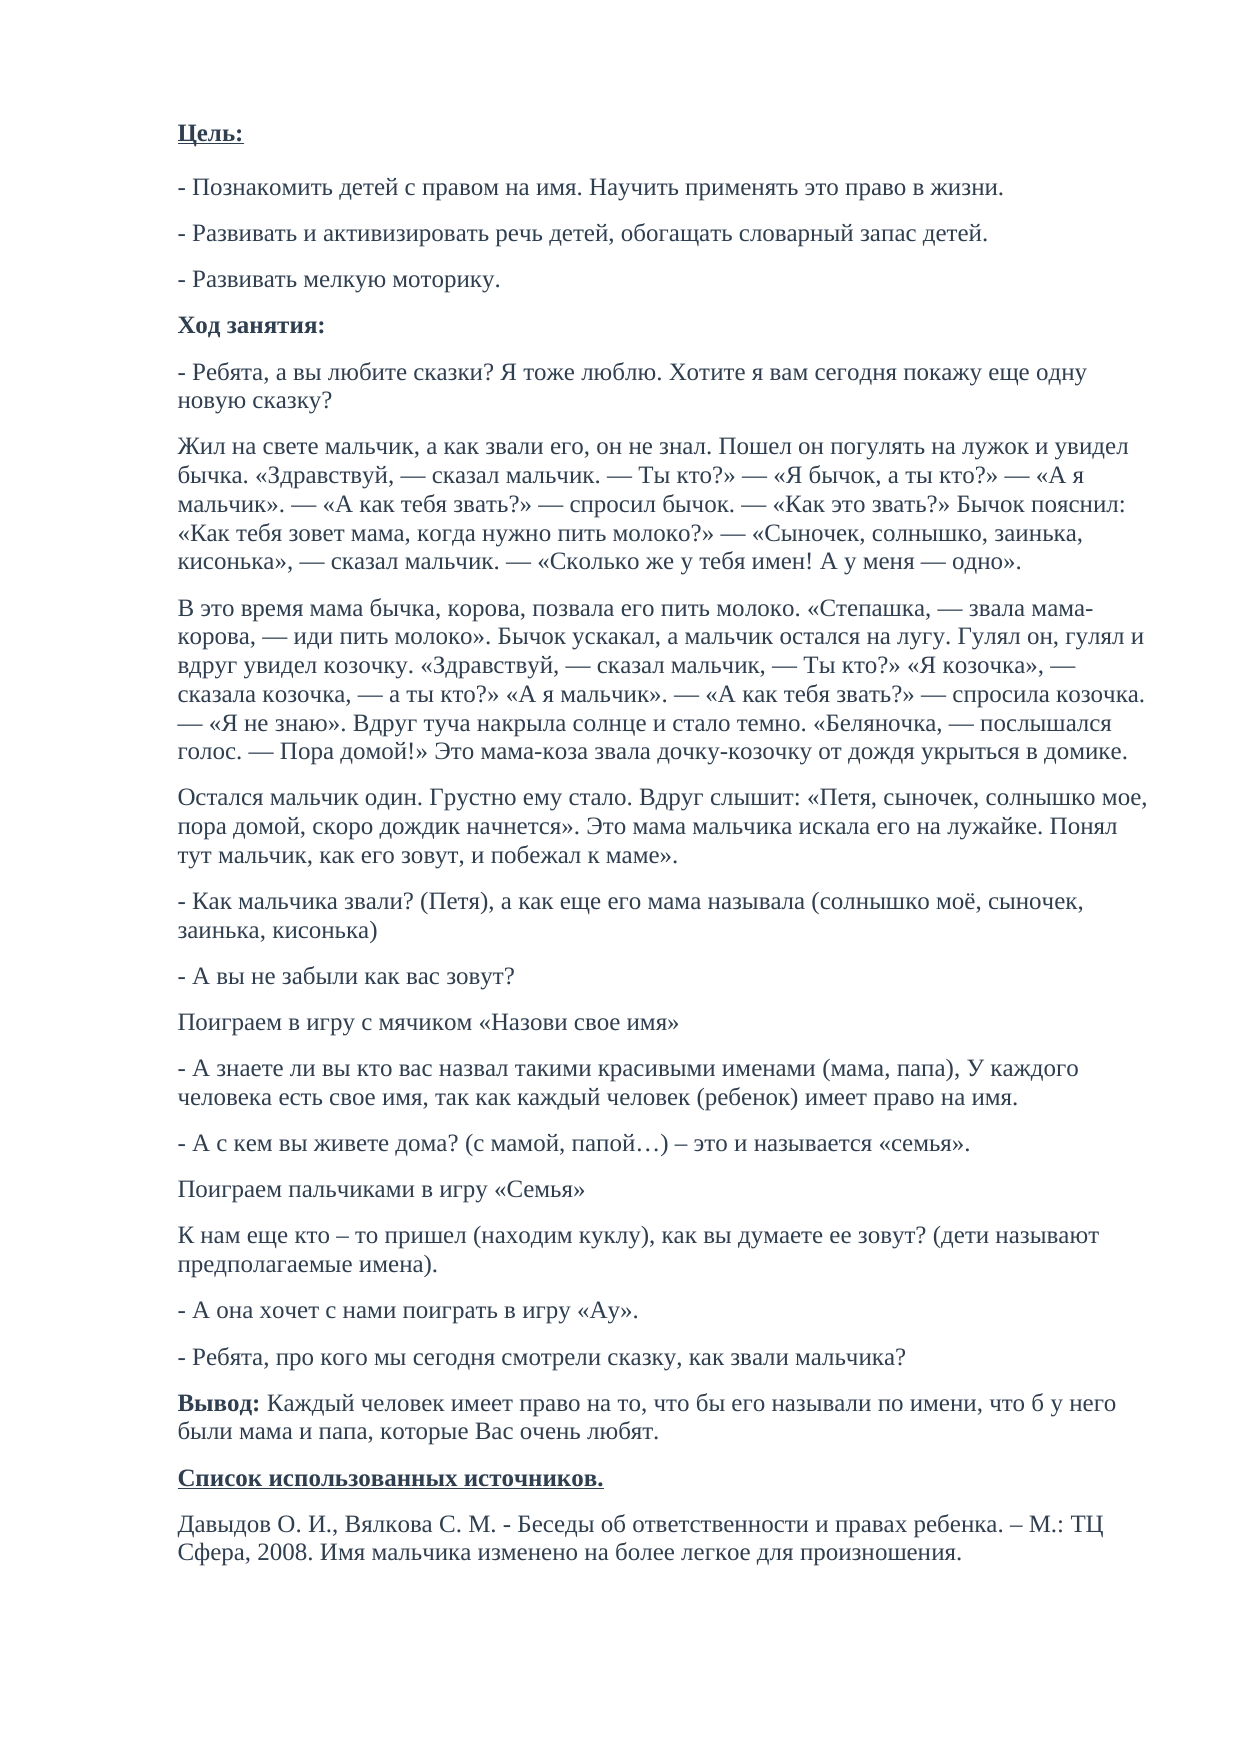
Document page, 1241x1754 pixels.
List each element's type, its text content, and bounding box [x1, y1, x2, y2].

text Поиграем в игру с мячиком «Назови свое имя» [177, 1007, 1152, 1036]
text - Познакомить детей с правом на имя. Научить применять это право в жизни. [177, 172, 1152, 201]
text В это время мама бычка, корова, позвала его пить молоко. «Степашка, — звала мама-корова, — иди пить молоко». Бычок ускакал, а мальчик остался на лугу. Гулял он, гулял и вдруг увидел козочку. «Здравствуй, — сказал мальчик, — Ты кто?» «Я козочка», — сказала козочка, — а ты кто?» «А я мальчик». — «А как тебя звать?» — спросила козочка. — «Я не знаю». Вдруг туча накрыла солнце и стало темно. «Беляночка, — послышался голос. — Пора домой!» Это мама-коза звала дочку-козочку от дождя укрыться в домике. [177, 593, 1152, 765]
text - Как мальчика звали? (Петя), а как еще его мама называла (солнышко моё, сыночек, заинька, кисонька) [177, 886, 1152, 944]
text - Ребята, про кого мы сегодня смотрели сказку, как звали мальчика? [177, 1342, 1152, 1370]
text - Развивать мелкую моторику. [177, 264, 1152, 293]
text Поиграем пальчиками в игру «Семья» [177, 1174, 1152, 1203]
text Цель: [177, 118, 1152, 147]
text - А вы не забыли как вас зовут? [177, 961, 1152, 990]
text - А с кем вы живете дома? (с мамой, папой…) – это и называется «семья». [177, 1128, 1152, 1157]
text Давыдов О. И., Вялкова С. М. - Беседы об ответственности и правах ребенка. – М.: ТЦ Сфера, 2008. Имя мальчика изменено на более легкое для произношения. [177, 1509, 1152, 1566]
text Ход занятия: [177, 310, 1152, 339]
text Вывод: Каждый человек имеет право на то, что бы его называли по имени, что б у него были мама и папа, которые Вас очень любят. [177, 1388, 1152, 1445]
text - Развивать и активизировать речь детей, обогащать словарный запас детей. [177, 218, 1152, 247]
text Список использованных источников. [177, 1463, 1152, 1491]
text - Ребята, а вы любите сказки? Я тоже люблю. Хотите я вам сегодня покажу еще одну новую сказку? [177, 357, 1152, 414]
text К нам еще кто – то пришел (находим куклу), как вы думаете ее зовут? (дети называют предполагаемые имена). [177, 1221, 1152, 1278]
text - А знаете ли вы кто вас назвал такими красивыми именами (мама, папа), У каждого человека есть свое имя, так как каждый человек (ребенок) имеет право на имя. [177, 1053, 1152, 1111]
text Остался мальчик один. Грустно ему стало. Вдруг слышит: «Петя, сыночек, солнышко мое, пора домой, скоро дождик начнется». Это мама мальчика искала его на лужайке. Понял тут мальчик, как его зовут, и побежал к маме». [177, 782, 1152, 869]
text - А она хочет с нами поиграть в игру «Ау». [177, 1295, 1152, 1324]
text Жил на свете мальчик, а как звали его, он не знал. Пошел он погулять на лужок и увидел бычка. «Здравствуй, — сказал мальчик. — Ты кто?» — «Я бычок, а ты кто?» — «А я мальчик». — «А как тебя звать?» — спросил бычок. — «Как это звать?» Бычок пояснил: «Как тебя зовет мама, когда нужно пить молоко?» — «Сыночек, солнышко, заинька, кисонька», — сказал мальчик. — «Сколько же у тебя имен! А у меня — одно». [177, 431, 1152, 575]
